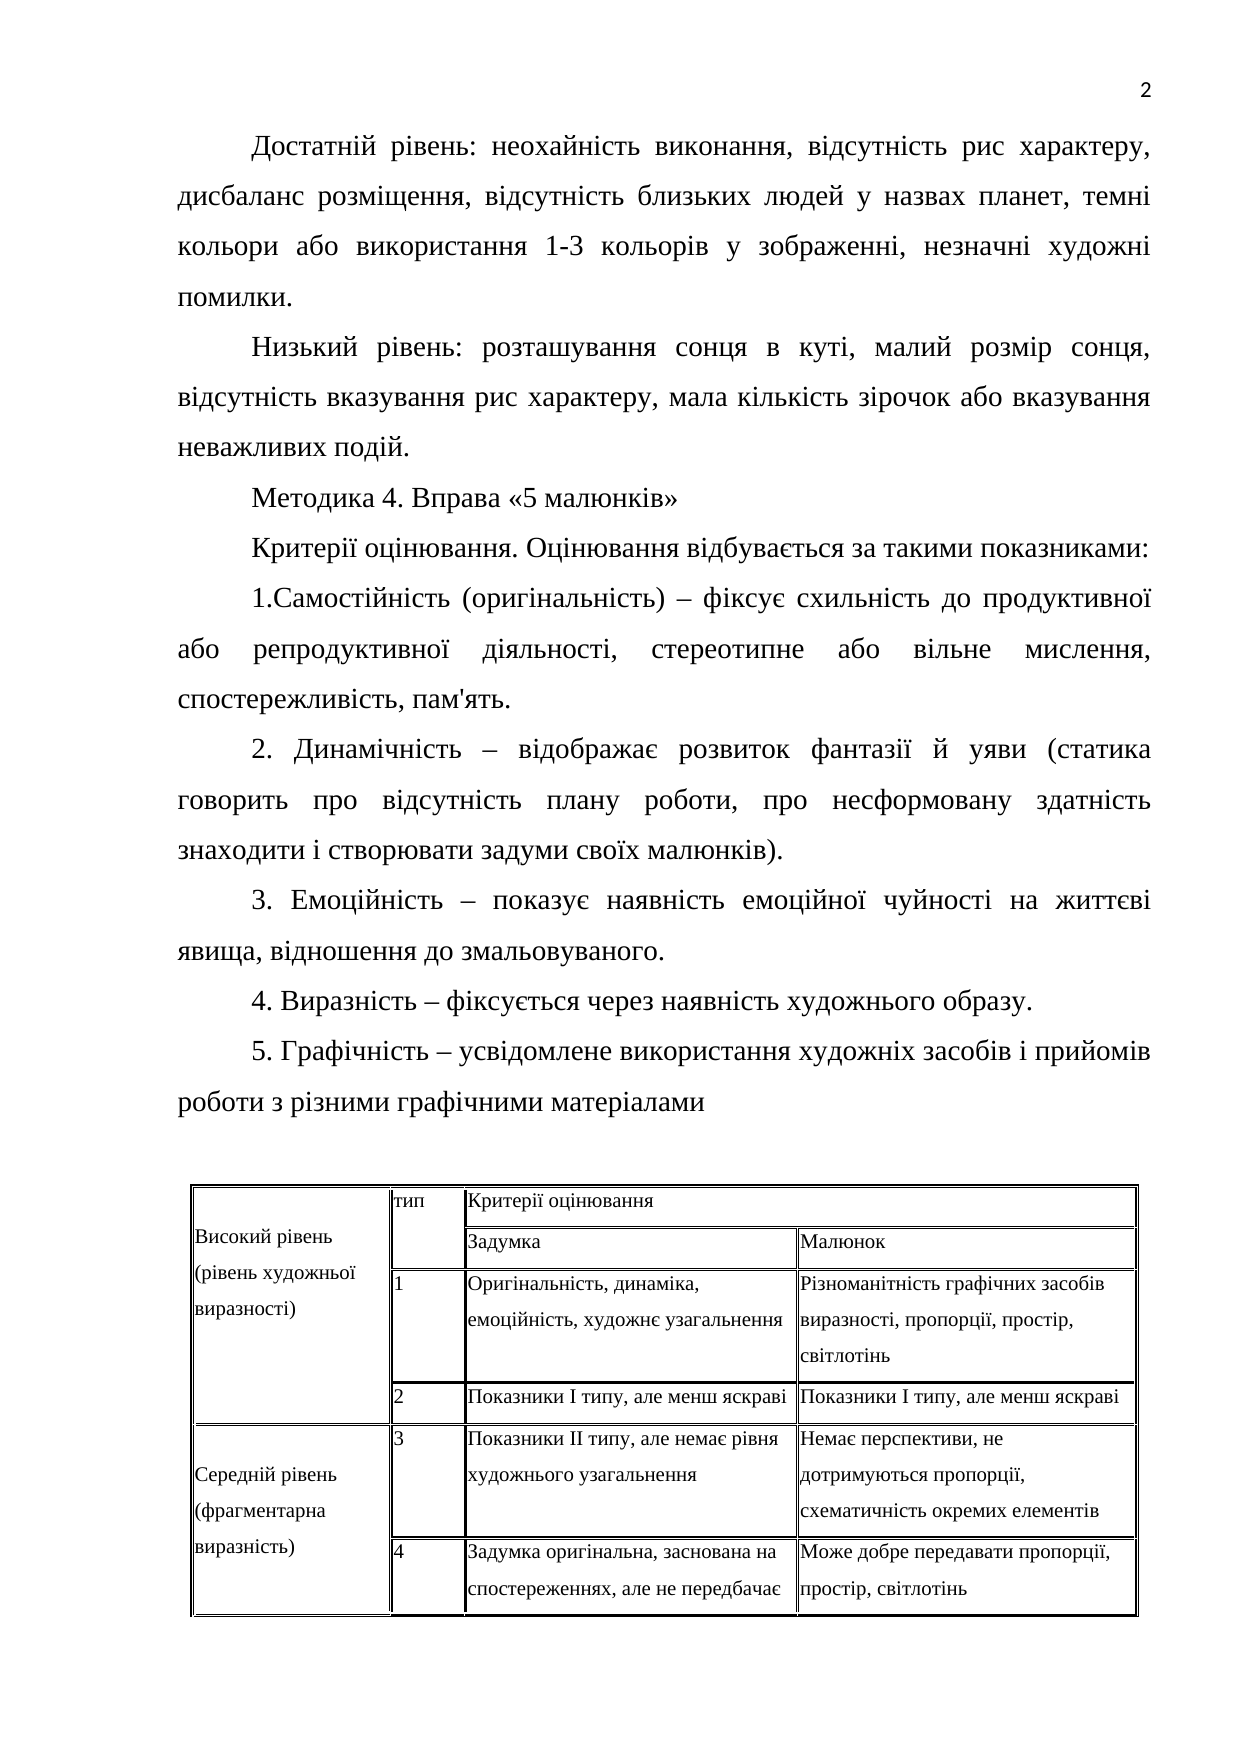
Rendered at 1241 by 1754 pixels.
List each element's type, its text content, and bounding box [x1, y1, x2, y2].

table_cell Показники І типу, але менш яскраві [799, 1381, 1135, 1423]
table_cell 4 [391, 1540, 465, 1614]
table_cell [465, 1540, 798, 1614]
table_cell Немає перспективи, не дотримуються пропорції, схематичність окремих елементів [798, 1423, 1137, 1536]
table_cell 3 [393, 1426, 464, 1536]
table_header Критерії оцінювання [465, 1188, 1135, 1226]
text 3. Емоційність – показує наявність емоційної чуйності на життєві явища, відношення до змальовуваного. [177, 882, 1152, 966]
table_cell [798, 1536, 1136, 1614]
text 2. Динамічність – відображає розвиток фантазії й уяви (статика говорить про відсутність плану роботи, про несформовану здатність знаходити і створювати задуми своїх малюнків). [177, 731, 1152, 866]
table_cell 1 [393, 1271, 464, 1381]
table_header тип [391, 1186, 465, 1267]
table_cell Малюнок [798, 1226, 1137, 1267]
table_cell Задумка [467, 1229, 796, 1267]
text Низький рівень: розташування сонця в куті, малий розмір сонця, відсутність вказування рис характеру, мала кількість зірочок або вказування неважливих подій. [177, 329, 1152, 463]
table_cell Середній рівень (фрагментарна виразність) [192, 1423, 391, 1614]
table_header Високий рівень (рівень художньої виразності) [194, 1186, 391, 1423]
text Критерії оцінювання. Оцінювання відбувається за такими показниками: [177, 530, 1152, 564]
text Методика 4. Вправа «5 малюнків» [177, 480, 1152, 513]
table_cell Оригінальність, динаміка, емоційність, художнє узагальнення [467, 1271, 796, 1381]
table_cell Різноманітність графічних засобів виразності, пропорції, простір, світлотінь [799, 1268, 1136, 1381]
table_cell Показники І типу, але менш яскраві [467, 1384, 796, 1423]
text 5. Графічність – усвідомлене використання художніх засобів і прийомів роботи з різними графічними матеріалами [177, 1033, 1152, 1117]
text 4. Виразність – фіксується через наявність художнього образу. [177, 983, 1152, 1017]
table_cell 2 [393, 1384, 464, 1423]
text 1.Самостійність (оригінальність) – фіксує схильність до продуктивної або репродуктивної діяльності, стереотипне або вільне мислення, спостережливість, пам'ять. [177, 581, 1152, 715]
text Достатній рівень: неохайність виконання, відсутність рис характеру, дисбаланс розміщення, відсутність близьких людей у назвах планет, темні кольори або використання 1-3 кольорів у зображенні, незначні художні помилки. [177, 128, 1152, 312]
table_cell Показники ІІ типу, але немає рівня художнього узагальнення [467, 1426, 796, 1536]
